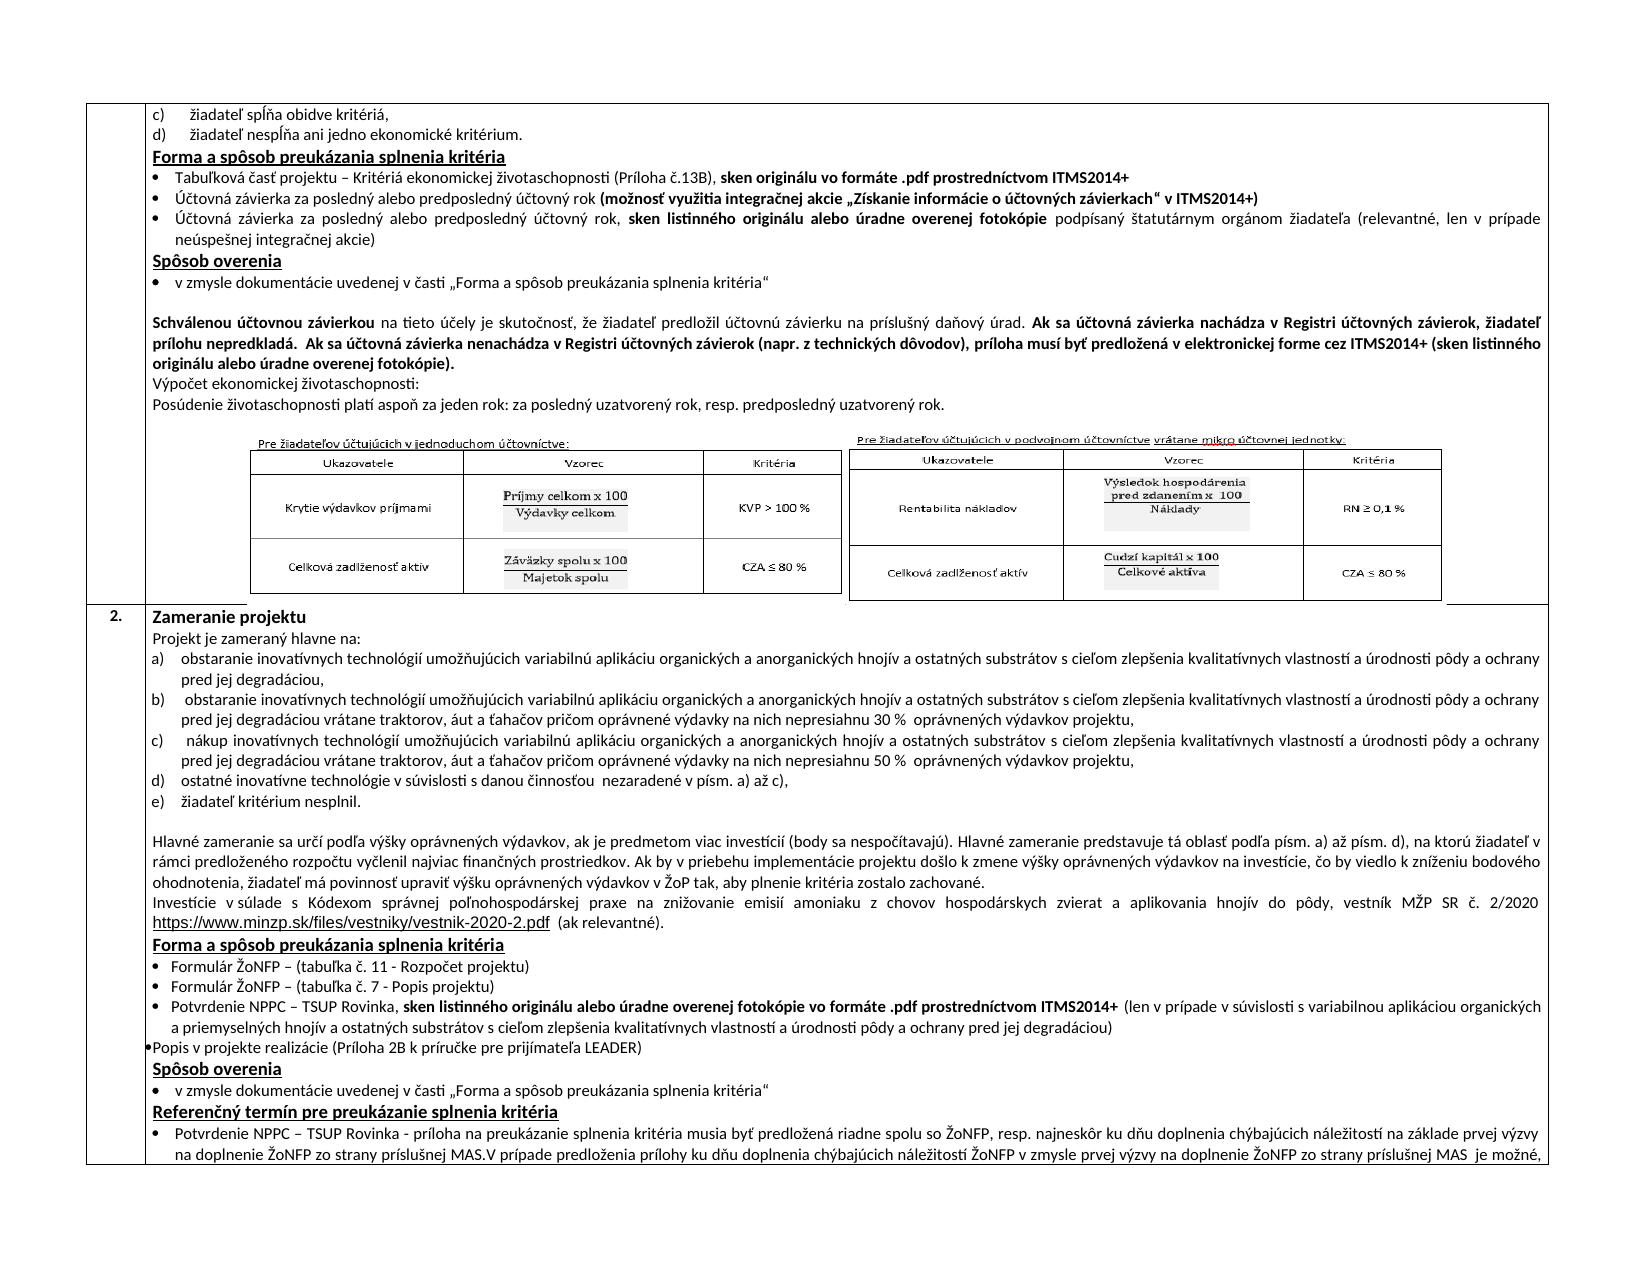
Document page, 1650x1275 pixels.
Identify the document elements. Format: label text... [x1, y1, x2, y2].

table_cell 1. [87, 104, 145, 604]
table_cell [146, 104, 1548, 604]
table_cell 2. [87, 605, 145, 1164]
picture [247, 414, 1447, 605]
